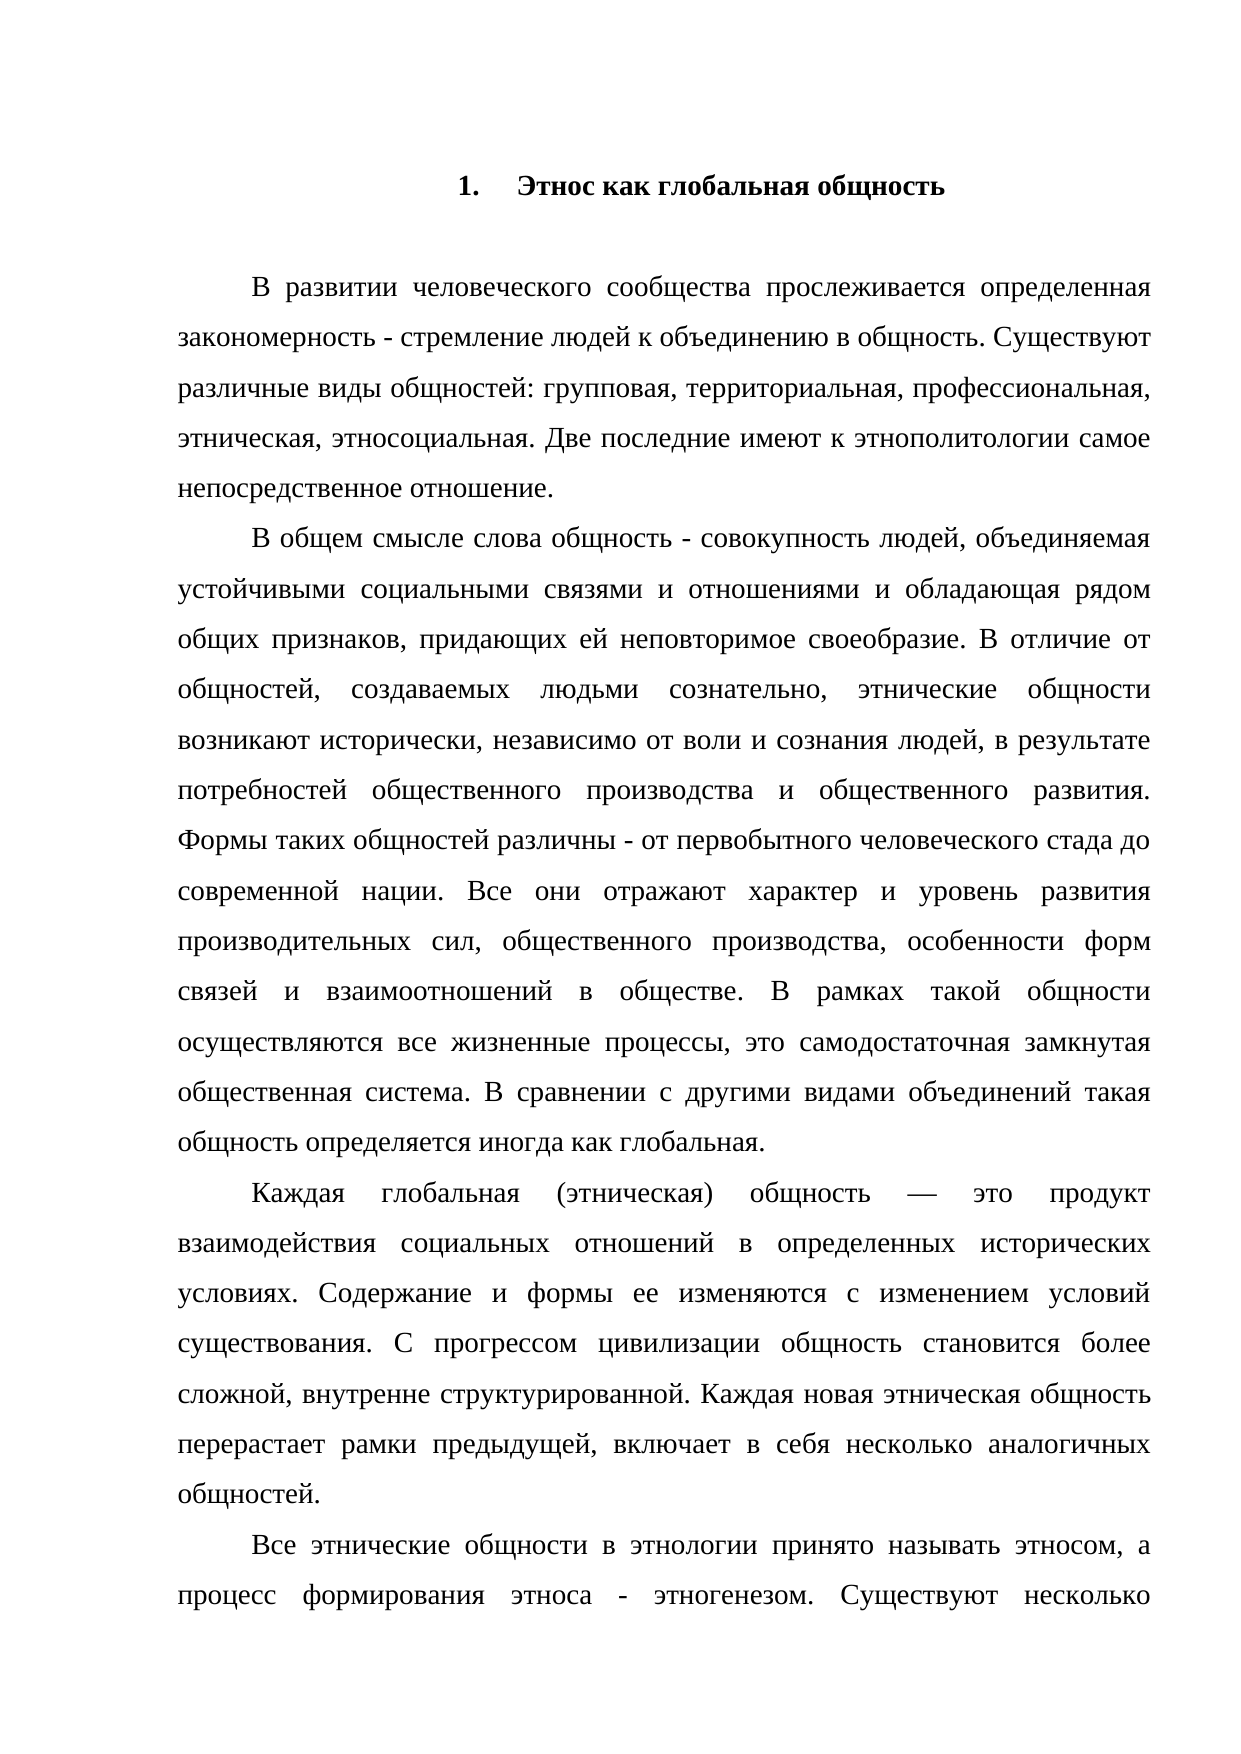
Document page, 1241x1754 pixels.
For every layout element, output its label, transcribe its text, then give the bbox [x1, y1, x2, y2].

text В общем смысле слова общность - совокупность людей, объединяемая устойчивыми социальными связями и отношениями и обладающая рядом общих признаков, придающих ей неповторимое своеобразие. В отличие от общностей, создаваемых людьми сознательно, этнические общности возникают исторически, независимо от воли и сознания людей, в результате потребностей общественного производства и общественного развития. Формы таких общностей различны - от первобытного человеческого стада до современной нации. Все они отражают характер и уровень развития производительных сил, общественного производства, особенности форм связей и взаимоотношений в обществе. В рамках такой общности осуществляются все жизненные процессы, это самодостаточная замкнутая общественная система. В сравнении с другими видами объединений такая общность определяется иногда как глобальная. [177, 521, 1152, 1158]
list Этнос как глобальная общность [177, 168, 1152, 202]
text Каждая глобальная (этническая) общность — это продукт взаимодействия социальных отношений в определенных исторических условиях. Содержание и формы ее изменяются с изменением условий существования. С прогрессом цивилизации общность становится более сложной, внутренне структурированной. Каждая новая этническая общность перерастает рамки предыдущей, включает в себя несколько аналогичных общностей. [177, 1175, 1152, 1510]
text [177, 1527, 1152, 1611]
text В развитии человеческого сообщества прослеживается определенная закономерность - стремление людей к объединению в общность. Существуют различные виды общностей: групповая, территориальная, профессиональная, этническая, этносоциальная. Две последние имеют к этнополитологии самое непосредственное отношение. [177, 269, 1152, 504]
